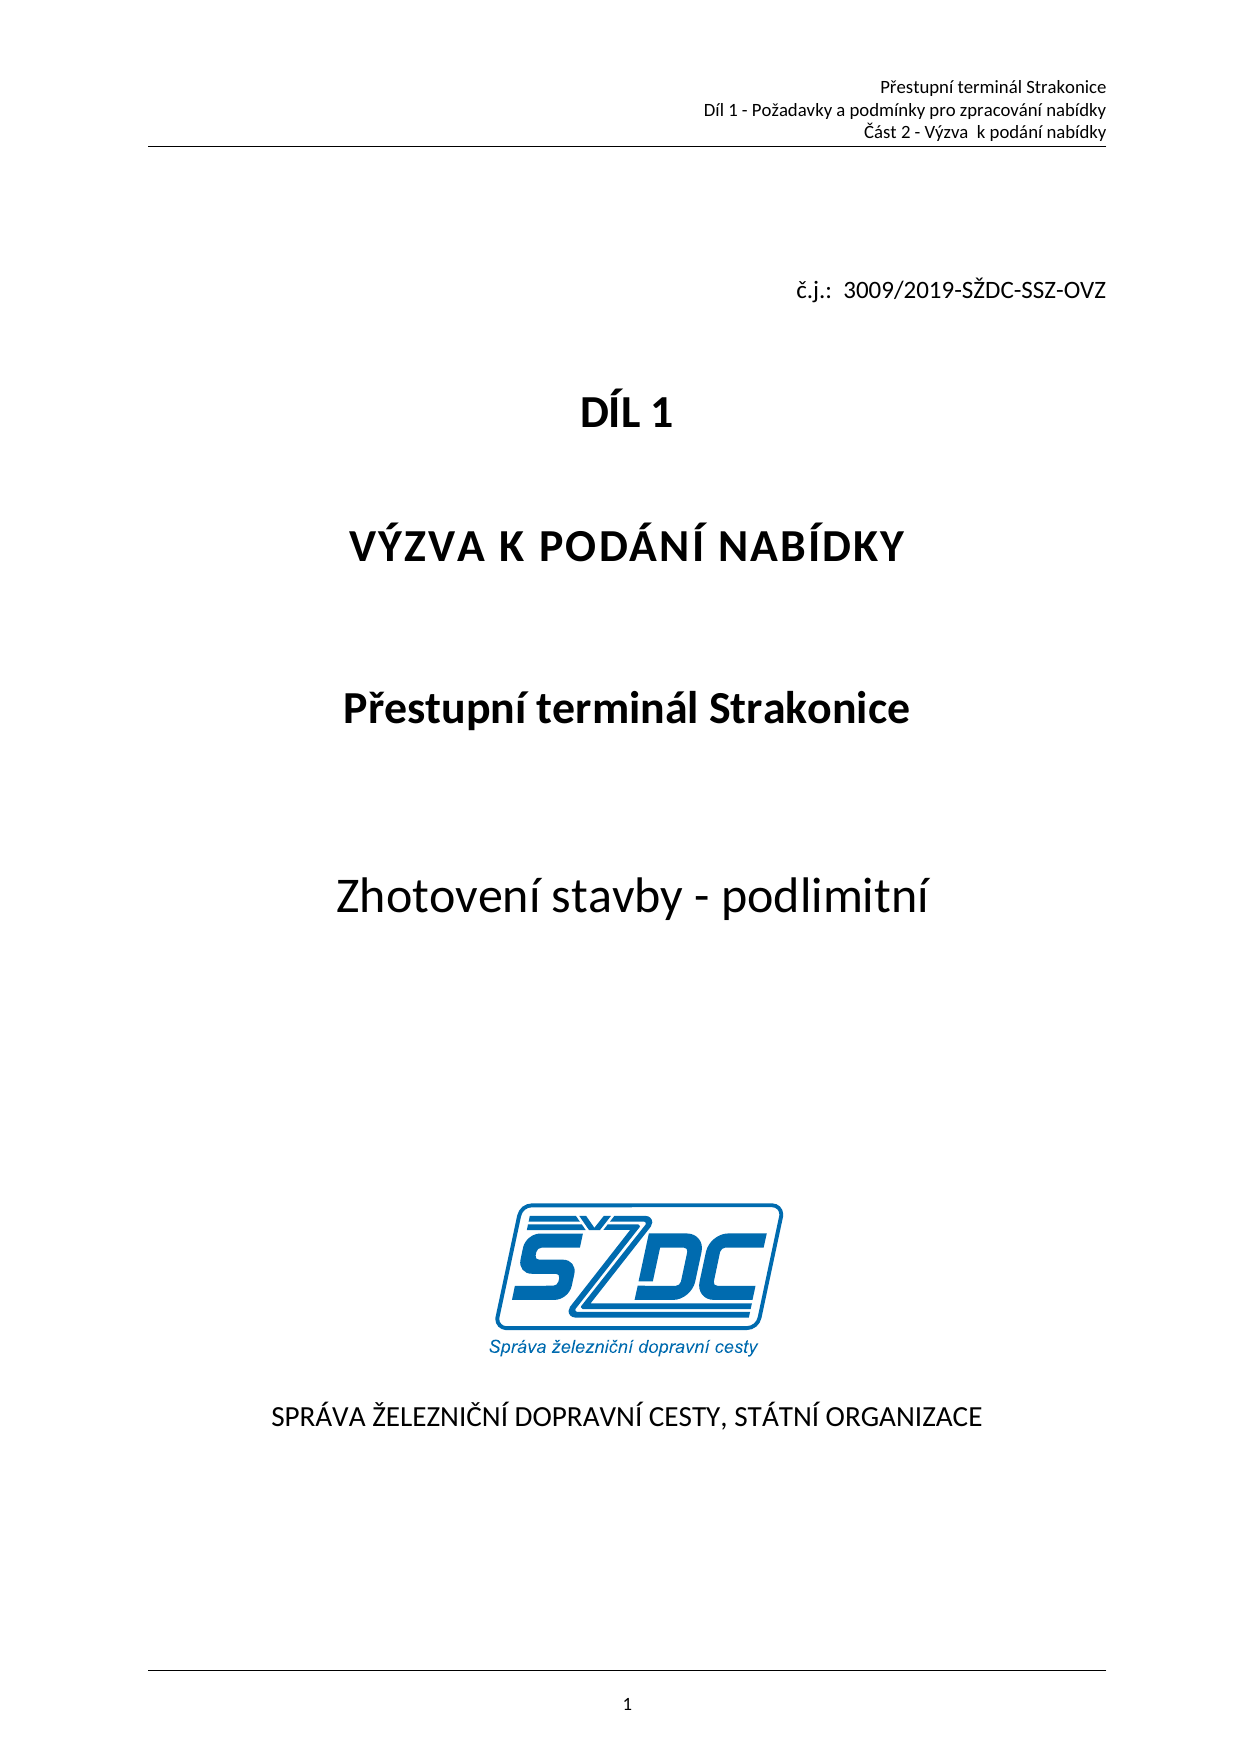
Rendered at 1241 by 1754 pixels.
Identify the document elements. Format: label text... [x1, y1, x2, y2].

text Přestupní terminál Strakonice [148, 679, 1106, 735]
text SPRÁVA ŽELEZNIČNÍ DOPRAVNÍ CESTY, STÁTNÍ ORGANIZACE [148, 1398, 1106, 1433]
text Zhotovení stavby - podlimitní [148, 864, 1106, 925]
text VÝZVA K PODÁNÍ NABÍDKY [148, 517, 1106, 573]
text DÍL 1 [148, 383, 1106, 439]
text č.j.: 3009/2019-SŽDC-SSZ-OVZ [148, 274, 1106, 304]
